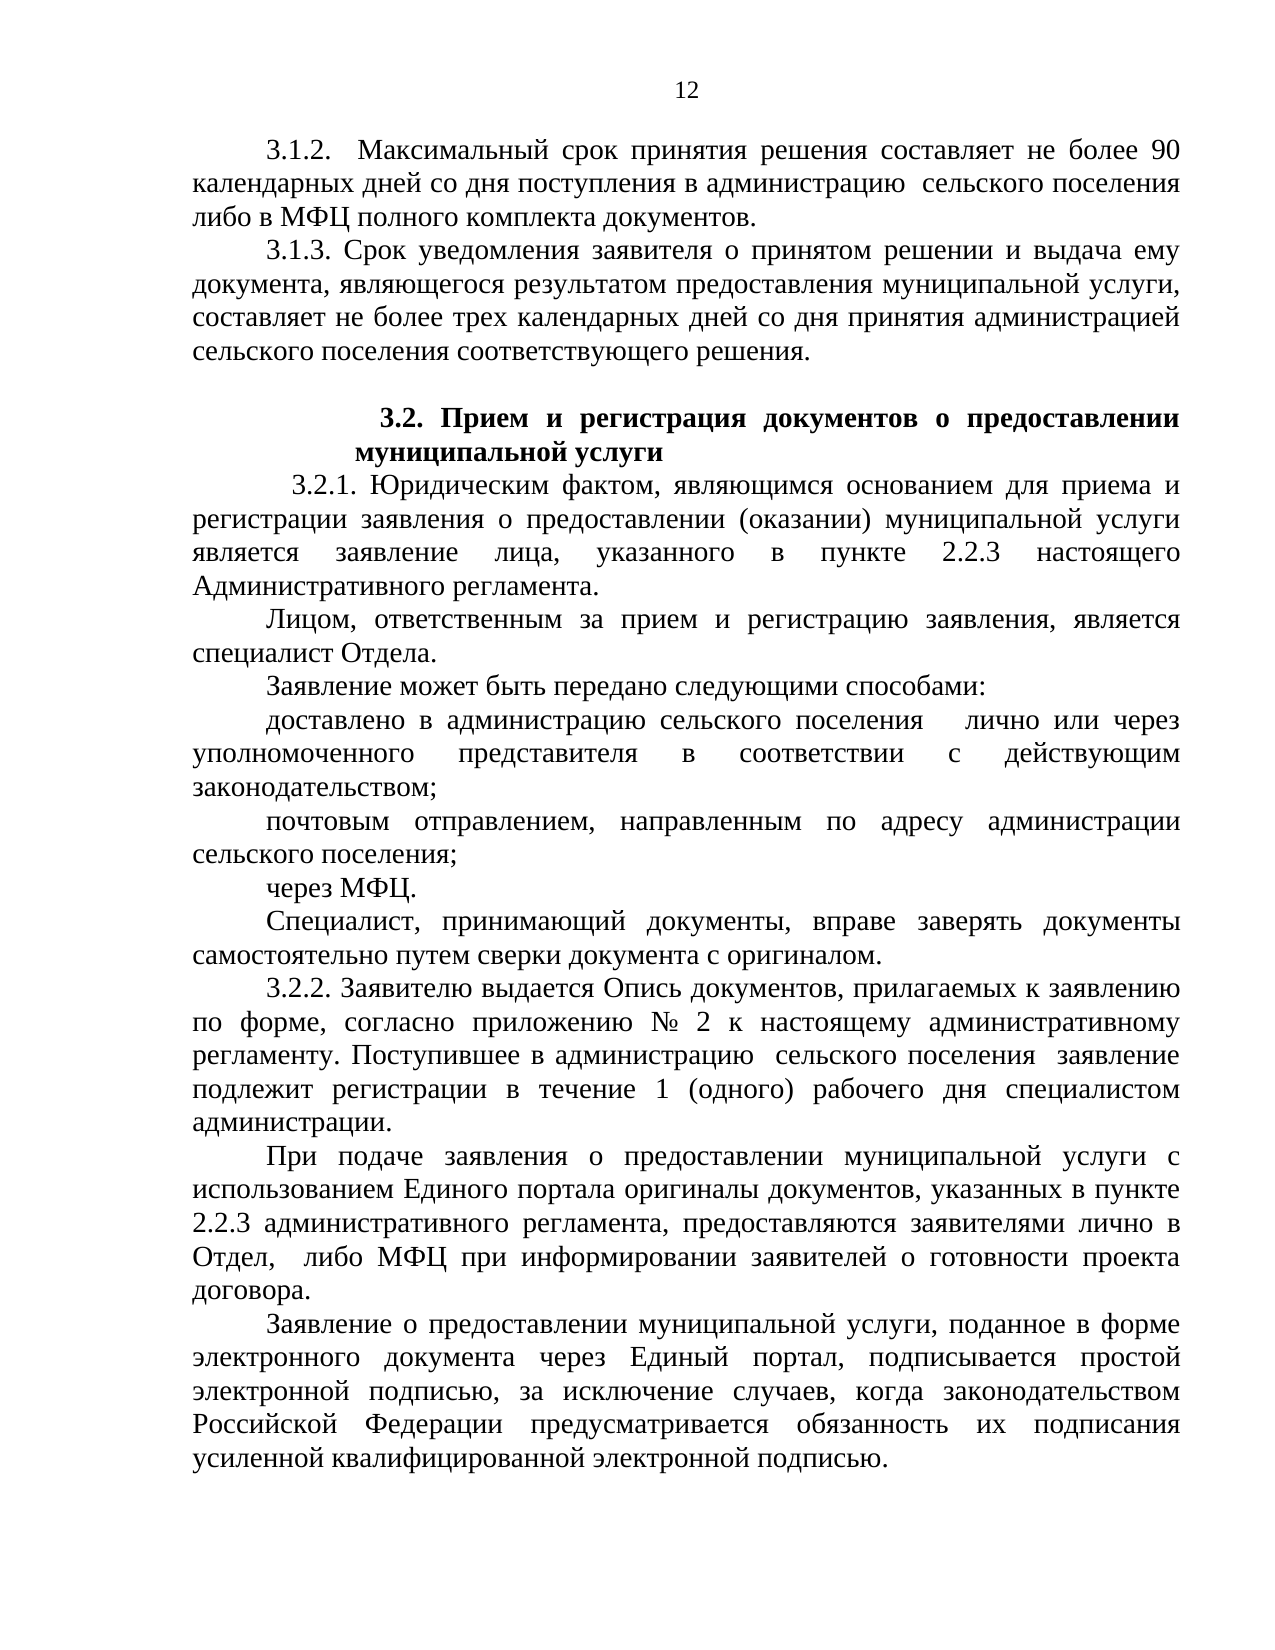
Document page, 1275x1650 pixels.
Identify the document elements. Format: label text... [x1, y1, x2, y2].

text почтовым отправлением, направленным по адресу администрации сельского поселения; [192, 803, 1181, 870]
text 3.2.2. Заявителю выдается Опись документов, прилагаемых к заявлению по форме, согласно приложению № 2 к настоящему административному регламенту. Поступившее в администрацию сельского поселения заявление подлежит регистрации в течение 1 (одного) рабочего дня специалистом администрации. [192, 970, 1181, 1138]
text 3.1.2. Максимальный срок принятия решения составляет не более 90 календарных дней со дня поступления в администрацию сельского поселения либо в МФЦ полного комплекта документов. [192, 132, 1181, 232]
text Заявление о предоставлении муниципальной услуги, поданное в форме электронного документа через Единый портал, подписывается простой электронной подписью, за исключение случаев, когда законодательством Российской Федерации предусматривается обязанность их подписания усиленной квалифицированной электронной подписью. [192, 1306, 1181, 1473]
text 3.2.1. Юридическим фактом, являющимся основанием для приема и регистрации заявления о предоставлении (оказании) муниципальной услуги является заявление лица, указанного в пункте 2.2.3 настоящего Административного регламента. [192, 467, 1181, 601]
text через МФЦ. [192, 870, 1181, 903]
text Специалист, принимающий документы, вправе заверять документы самостоятельно путем сверки документа с оригиналом. [192, 903, 1181, 970]
text Заявление может быть передано следующими способами: [192, 668, 1181, 702]
text 3.1.3. Срок уведомления заявителя о принятом решении и выдача ему документа, являющегося результатом предоставления муниципальной услуги, составляет не более трех календарных дней со дня принятия администрацией сельского поселения соответствующего решения. [192, 232, 1181, 367]
text Лицом, ответственным за прием и регистрацию заявления, является специалист Отдела. [192, 601, 1181, 668]
text доставлено в администрацию сельского поселения лично или через уполномоченного представителя в соответствии с действующим законодательством; [192, 702, 1181, 803]
text При подаче заявления о предоставлении муниципальной услуги с использованием Единого портала оригиналы документов, указанных в пункте 2.2.3 административного регламента, предоставляются заявителями лично в Отдел, либо МФЦ при информировании заявителей о готовности проекта договора. [192, 1138, 1181, 1306]
text 3.2. Прием и регистрация документов о предоставлении муниципальной услуги [192, 400, 1181, 467]
